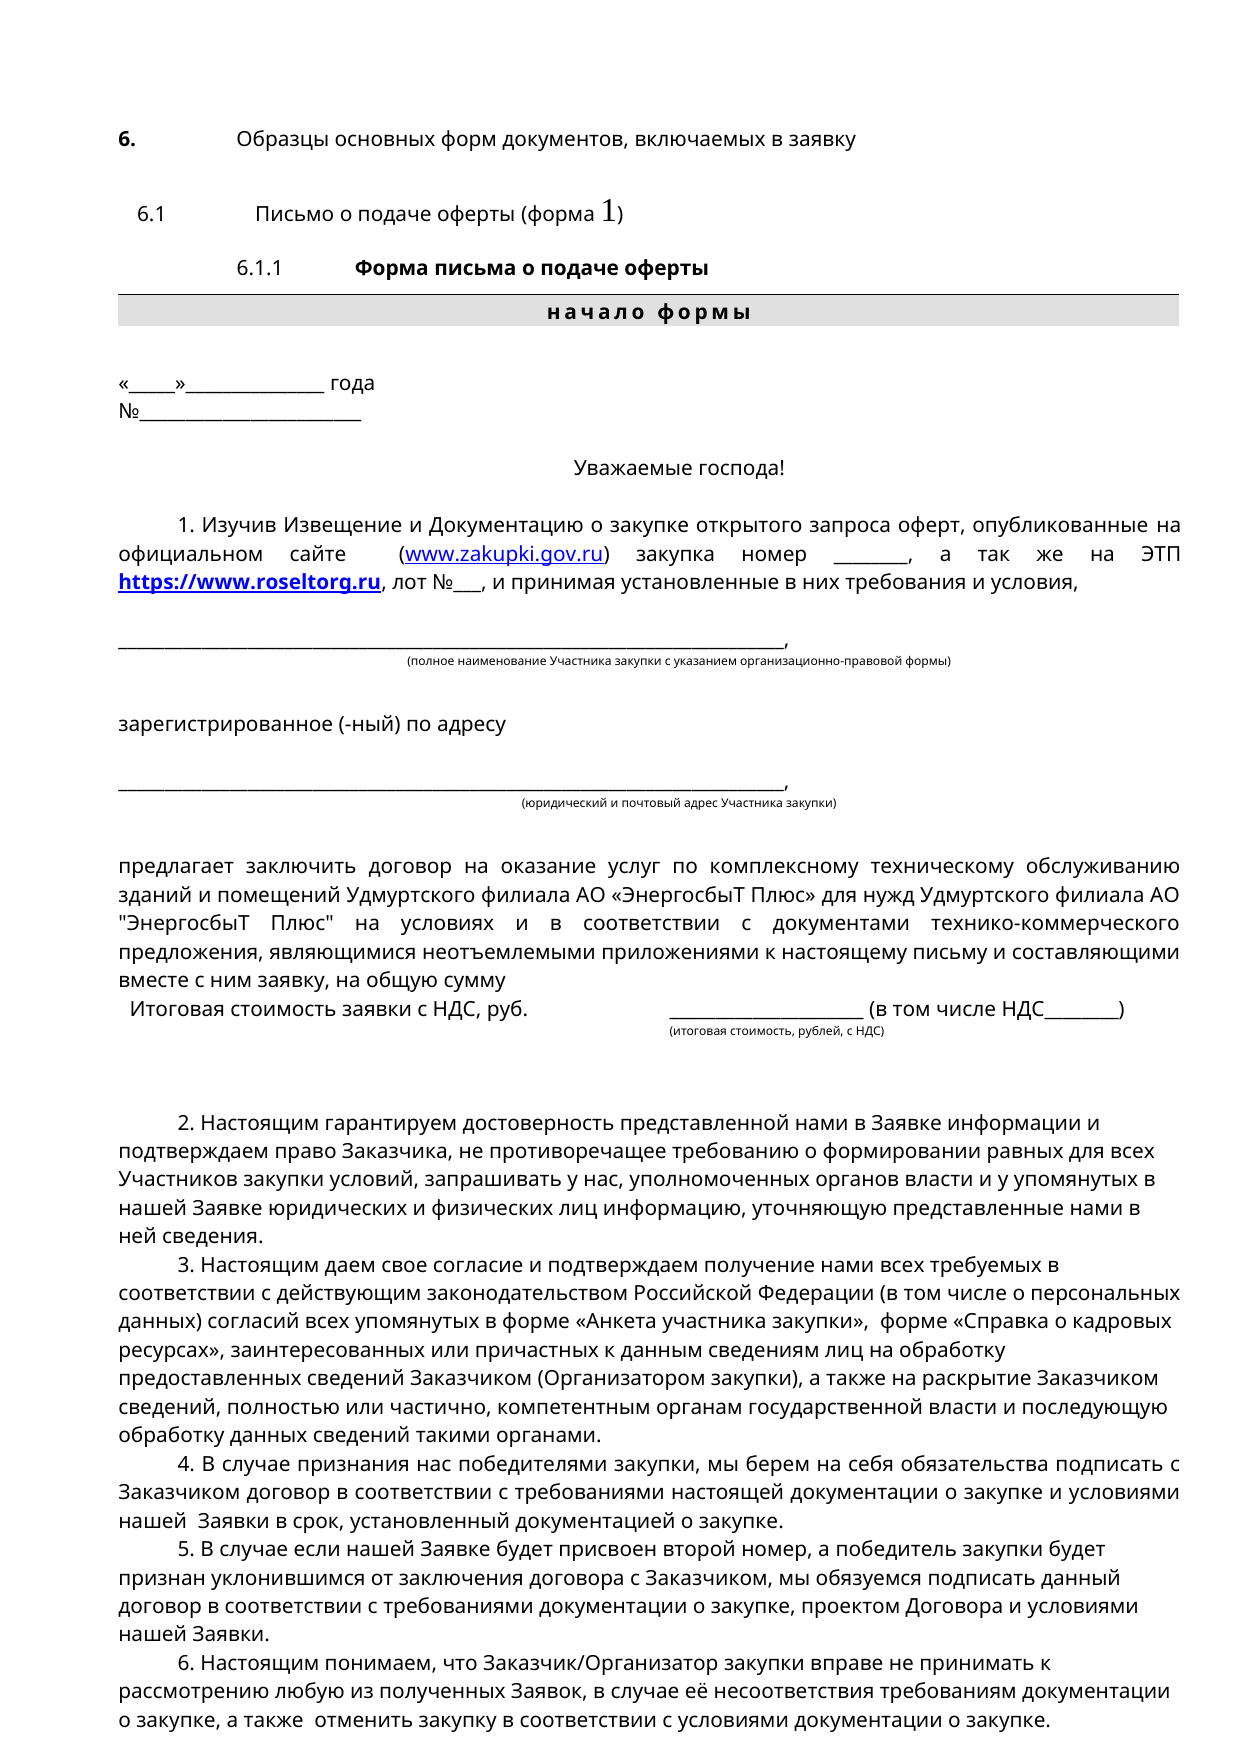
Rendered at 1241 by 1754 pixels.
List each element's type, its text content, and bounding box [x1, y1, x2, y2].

text 5. В случае если нашей Заявке будет присвоен второй номер, а победитель закупки будет признан уклонившимся от заключения договора с Заказчиком, мы обязуемся подписать данный договор в соответствии с требованиями документации о закупке, проектом Договора и условиями нашей Заявки. [118, 1534, 1181, 1648]
subtitle Письмо о подаче оферты (форма 1) [137, 190, 1181, 228]
text предлагает заключить договор на оказание услуг по комплексному техническому обслуживанию зданий и помещений Удмуртского филиала АО «ЭнергосбыТ Плюс» для нужд Удмуртского филиала АО "ЭнергосбыТ Плюс" на условиях и в соответствии с документами технико-коммерческого предложения, являющимися неотъемлемыми приложениями к настоящему письму и составляющими вместе с ним заявку, на общую сумму [118, 852, 1181, 994]
text «_____»_______________ года [118, 368, 635, 397]
subtitle Образцы основных форм документов, включаемых в заявку [118, 124, 1181, 152]
text ________________________________________________________________________, [118, 766, 1181, 795]
text зарегистрированное (-ный) по адресу [118, 709, 1181, 738]
text 3. Настоящим даем свое согласие и подтверждаем получение нами всех требуемых в соответствии с действующим законодательством Российской Федерации (в том числе о персональных данных) согласий всех упомянутых в форме «Анкета участника закупки», форме «Справка о кадровых ресурсах», заинтересованных или причастных к данным сведениям лиц на обработку предоставленных сведений Заказчиком (Организатором закупки), а также на раскрытие Заказчиком сведений, полностью или частично, компетентным органам государственной власти и последующую обработку данных сведений такими органами. [118, 1250, 1181, 1449]
table_header _____________________ (в том числе НДС________) (итоговая стоимость, рублей, с НДС) [658, 994, 1198, 1051]
text Уважаемые господа! [118, 453, 1181, 482]
text начало формы [118, 295, 1179, 326]
list Форма письма о подаче оферты [236, 253, 1181, 282]
text ________________________________________________________________________, [118, 624, 1181, 653]
table_header Итоговая стоимость заявки с НДС, руб. [118, 994, 658, 1051]
text 2. Настоящим гарантируем достоверность представленной нами в Заявке информации и подтверждаем право Заказчика, не противоречащее требованию о формировании равных для всех Участников закупки условий, запрашивать у нас, уполномоченных органов власти и у упомянутых в нашей Заявке юридических и физических лиц информацию, уточняющую представленные нами в ней сведения. [118, 1108, 1181, 1250]
text (юридический и почтовый адрес Участника закупки) [118, 795, 1181, 823]
text №________________________ [118, 397, 635, 425]
text 4. В случае признания нас победителями закупки, мы берем на себя обязательства подписать с Заказчиком договор в соответствии с требованиями настоящей документации о закупке и условиями нашей Заявки в срок, установленный документацией о закупке. [118, 1449, 1181, 1534]
text (полное наименование Участника закупки с указанием организационно-правовой формы) [118, 653, 1181, 681]
text 1. Изучив Извещение и Документацию о закупке открытого запроса оферт, опубликованные на официальном сайте (www.zakupki.gov.ru) закупка номер ________, а так же на ЭТП https://www.roseltorg.ru, лот №___, и принимая установленные в них требования и условия, [118, 510, 1181, 596]
text 6. Настоящим понимаем, что Заказчик/Организатор закупки вправе не принимать к рассмотрению любую из полученных Заявок, в случае её несоответствия требованиям документации о закупке, а также отменить закупку в соответствии с условиями документации о закупке. [118, 1648, 1181, 1733]
